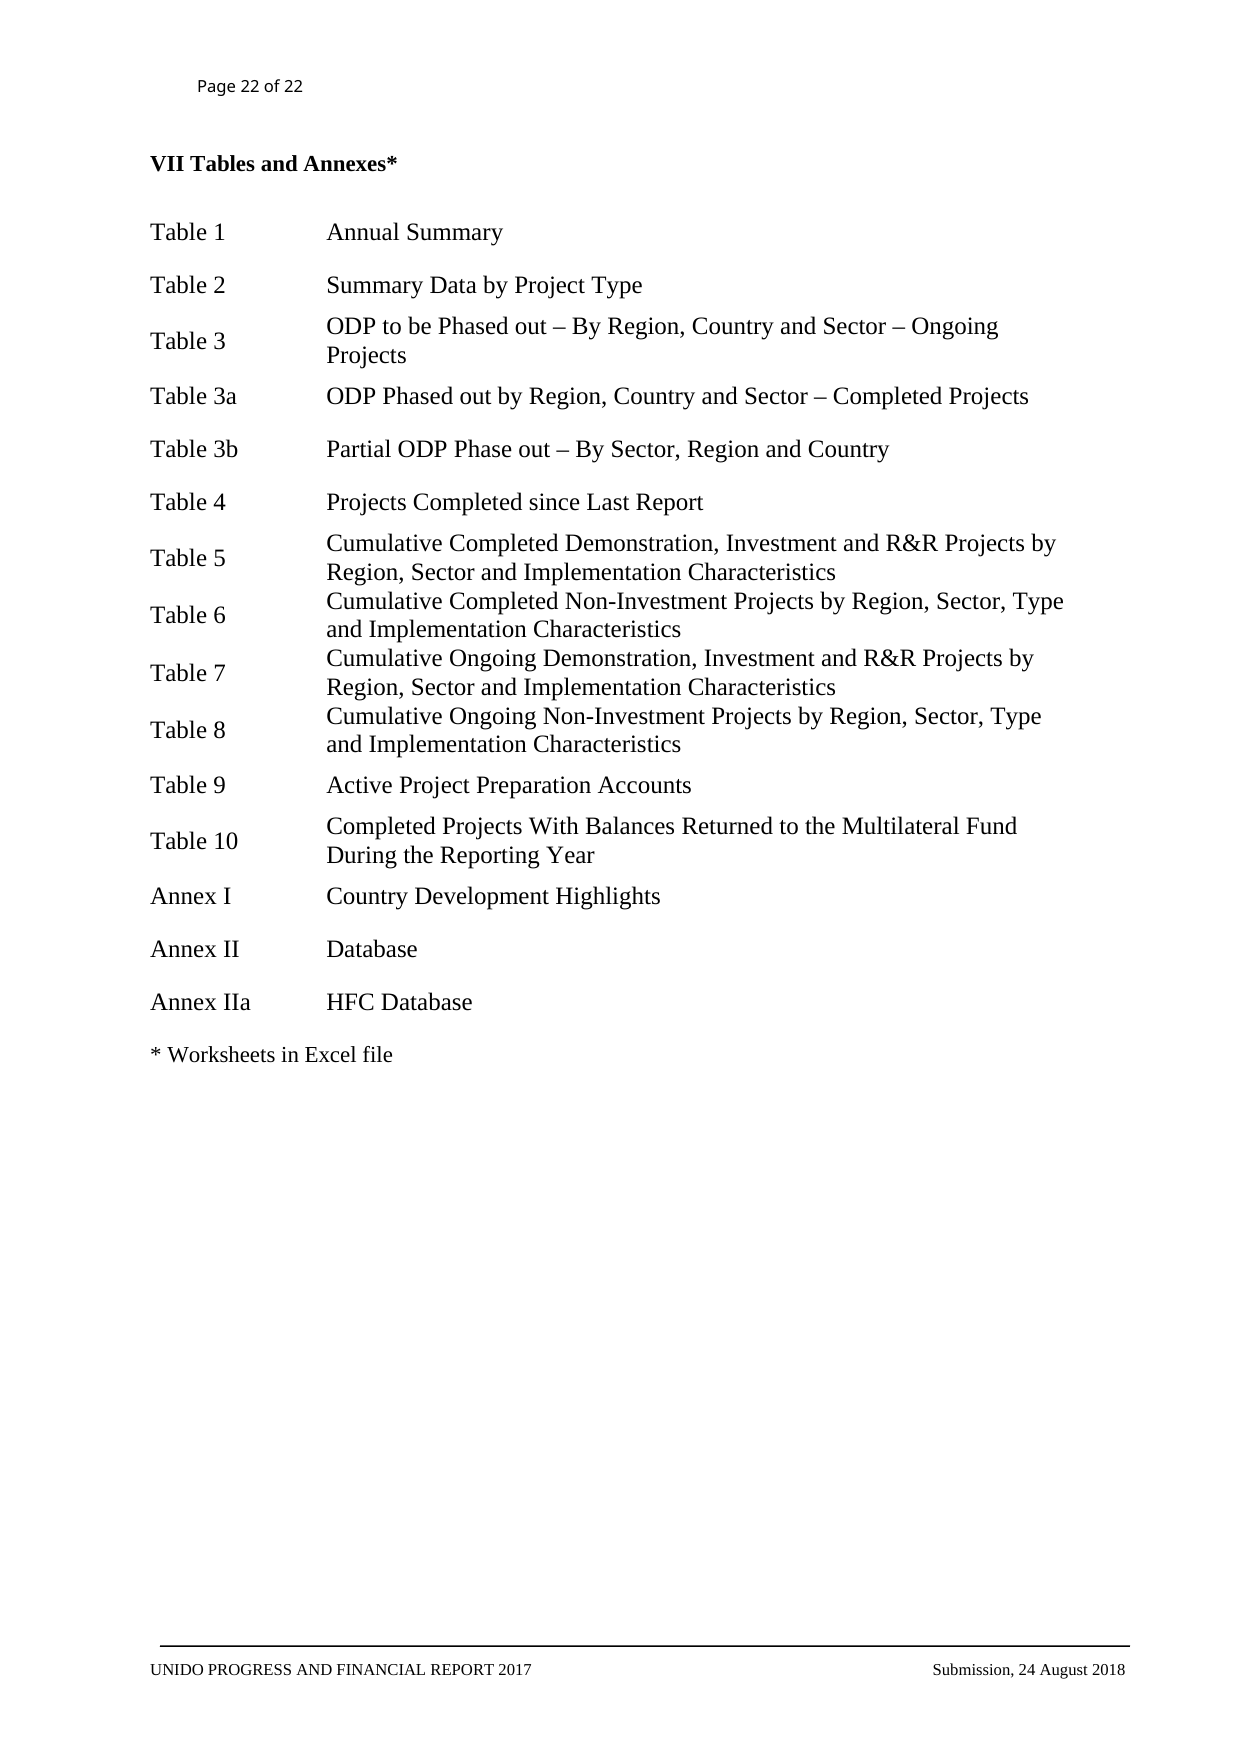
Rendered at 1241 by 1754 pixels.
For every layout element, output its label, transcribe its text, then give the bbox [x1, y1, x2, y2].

table_cell Table 5 [139, 528, 315, 586]
table_cell HFC Database [315, 975, 1079, 1028]
table_cell Annex I [139, 869, 315, 922]
table_cell Projects Completed since Last Report [315, 475, 1079, 528]
table_cell Table 9 [139, 758, 315, 811]
table_cell Table 4 [139, 475, 315, 528]
table_cell Database [315, 922, 1079, 975]
table_cell Table 3b [139, 422, 315, 475]
table_cell Annex IIa [139, 975, 315, 1028]
table_cell * Worksheets in Excel file [139, 1028, 1079, 1081]
table_cell Table 6 [139, 586, 315, 643]
table_cell Cumulative Completed Non-Investment Projects by Region, Sector, Type and Implementation Characteristics [315, 586, 1079, 643]
table_cell Table 2 [139, 258, 315, 311]
table_cell Table 3 [139, 311, 315, 369]
table_cell Cumulative Completed Demonstration, Investment and R&R Projects by Region, Sector and Implementation Characteristics [315, 528, 1079, 586]
table_cell Country Development Highlights [315, 869, 1079, 922]
table_cell Summary Data by Project Type [315, 258, 1079, 311]
table_cell Table 10 [139, 811, 315, 869]
table_cell Table 7 [139, 643, 315, 701]
table_cell Cumulative Ongoing Demonstration, Investment and R&R Projects by Region, Sector and Implementation Characteristics [315, 643, 1079, 701]
table_header Annual Summary [315, 205, 1079, 258]
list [150, 150, 1090, 176]
table_cell Completed Projects With Balances Returned to the Multilateral Fund During the Reporting Year [315, 811, 1079, 869]
table_cell Annex II [139, 922, 315, 975]
table_cell ODP Phased out by Region, Country and Sector – Completed Projects [315, 369, 1079, 422]
table_cell Table 3a [139, 369, 315, 422]
table_cell Table 8 [139, 701, 315, 758]
table_cell Partial ODP Phase out – By Sector, Region and Country [315, 422, 1079, 475]
table_cell Cumulative Ongoing Non-Investment Projects by Region, Sector, Type and Implementation Characteristics [315, 701, 1079, 758]
table_cell Active Project Preparation Accounts [315, 758, 1079, 811]
table_header Table 1 [139, 205, 315, 258]
table_cell ODP to be Phased out – By Region, Country and Sector – Ongoing Projects [315, 311, 1079, 369]
